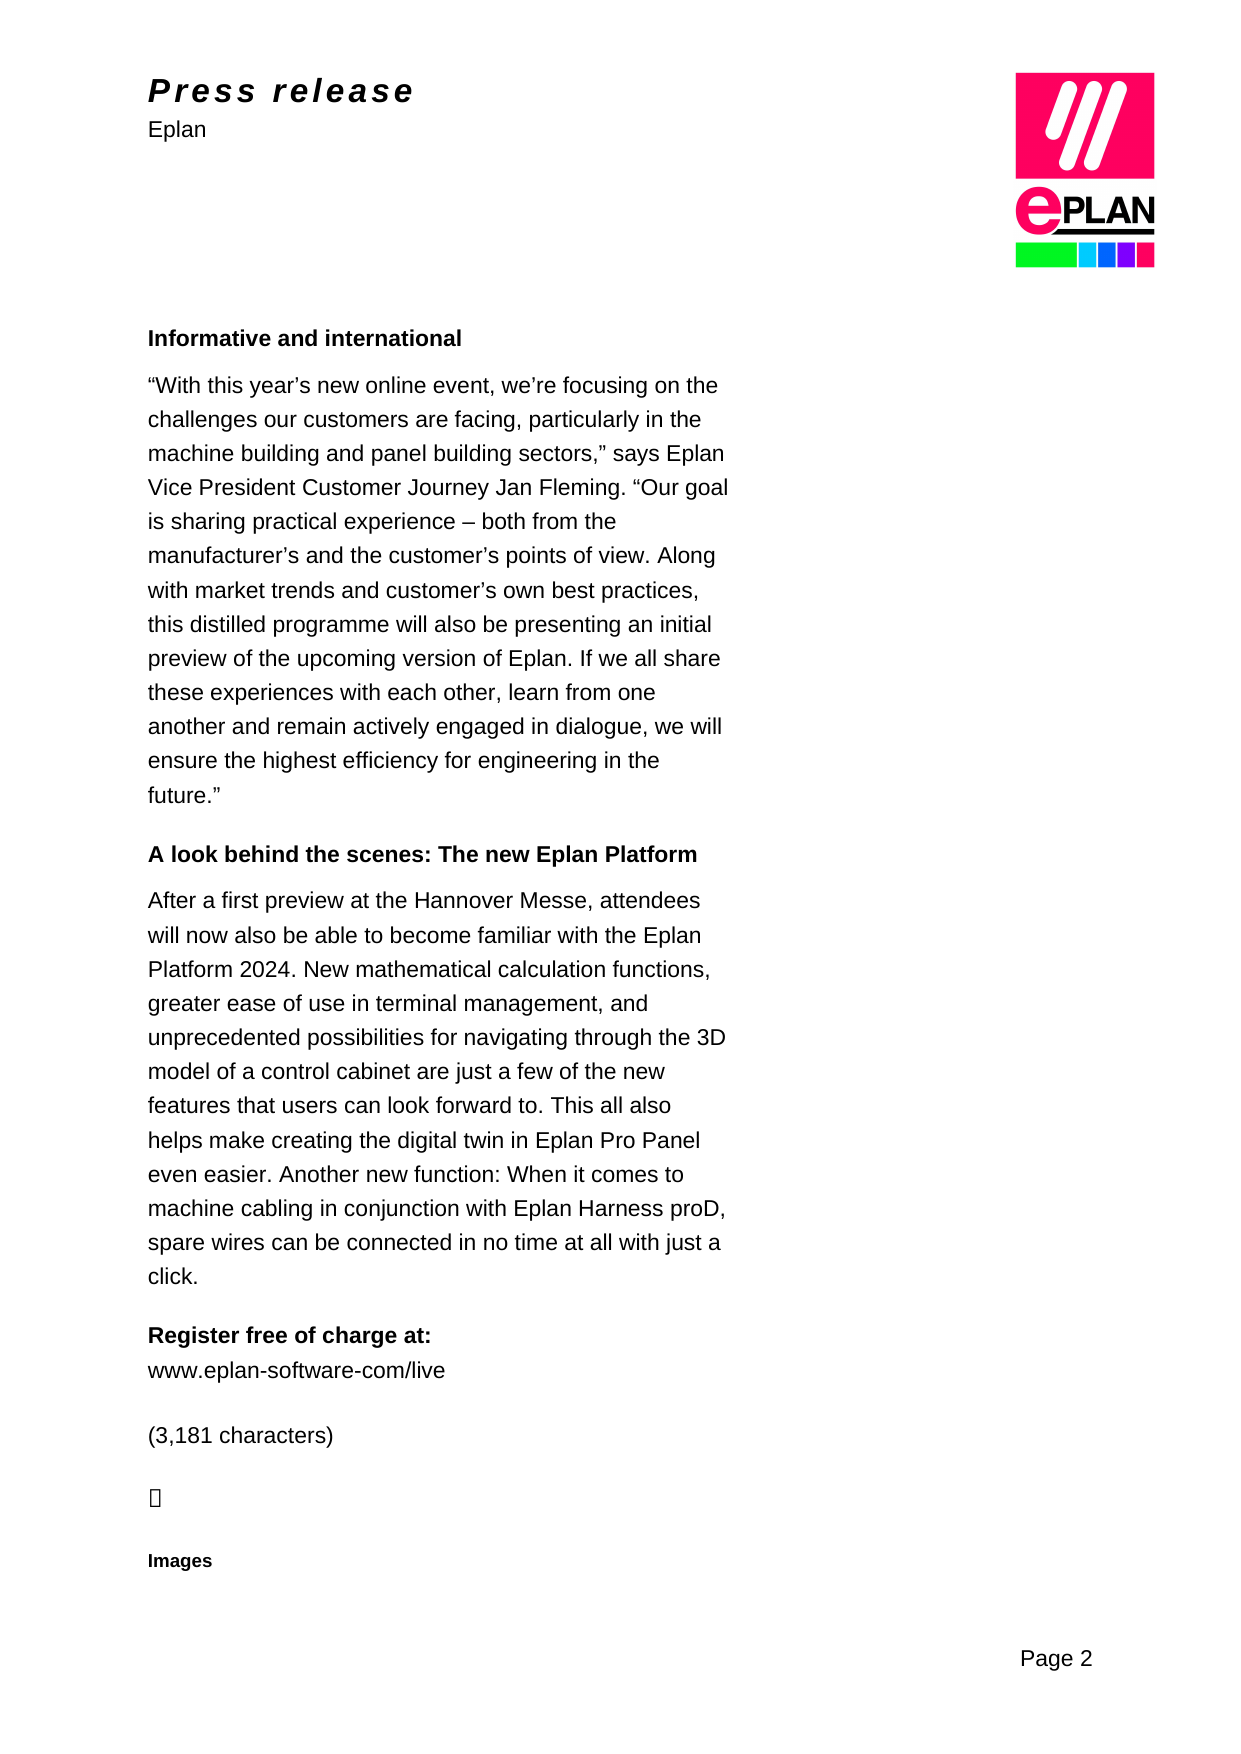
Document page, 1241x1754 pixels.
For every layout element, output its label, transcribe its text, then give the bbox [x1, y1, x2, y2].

text (3,181 characters) [148, 1422, 729, 1448]
text “With this year’s new online event, we’re focusing on the challenges our customers are facing, particularly in the machine building and panel building sectors,” says Eplan Vice President Customer Journey Jan Fleming. “Our goal is sharing practical experience – both from the manufacturer’s and the customer’s points of view. Along with market trends and customer’s own best practices, this distilled programme will also be presenting an initial preview of the upcoming version of Eplan. If we all share these experiences with each other, learn from one another and remain actively engaged in dialogue, we will ensure the highest efficiency for engineering in the future.” [148, 372, 729, 808]
text www.eplan-software-com/live [148, 1357, 729, 1383]
text After a first preview at the Hannover Messe, attendees will now also be able to become familiar with the Eplan Platform 2024. New mathematical calculation functions, greater ease of use in terminal management, and unprecedented possibilities for navigating through the 3D model of a control cabinet are just a few of the new features that users can look forward to. This all also helps make creating the digital twin in Eplan Pro Panel even easier. Another new function: When it comes to machine cabling in conjunction with Eplan Harness proD, spare wires can be connected in no time at all with just a click. [148, 887, 729, 1289]
text Informative and international [148, 325, 729, 351]
picture [1013, 70, 1157, 270]
text Images [148, 1550, 729, 1572]
text  [148, 1481, 729, 1515]
text Register free of charge at: [148, 1322, 729, 1349]
text A look behind the scenes: The new Eplan Platform [148, 841, 729, 867]
